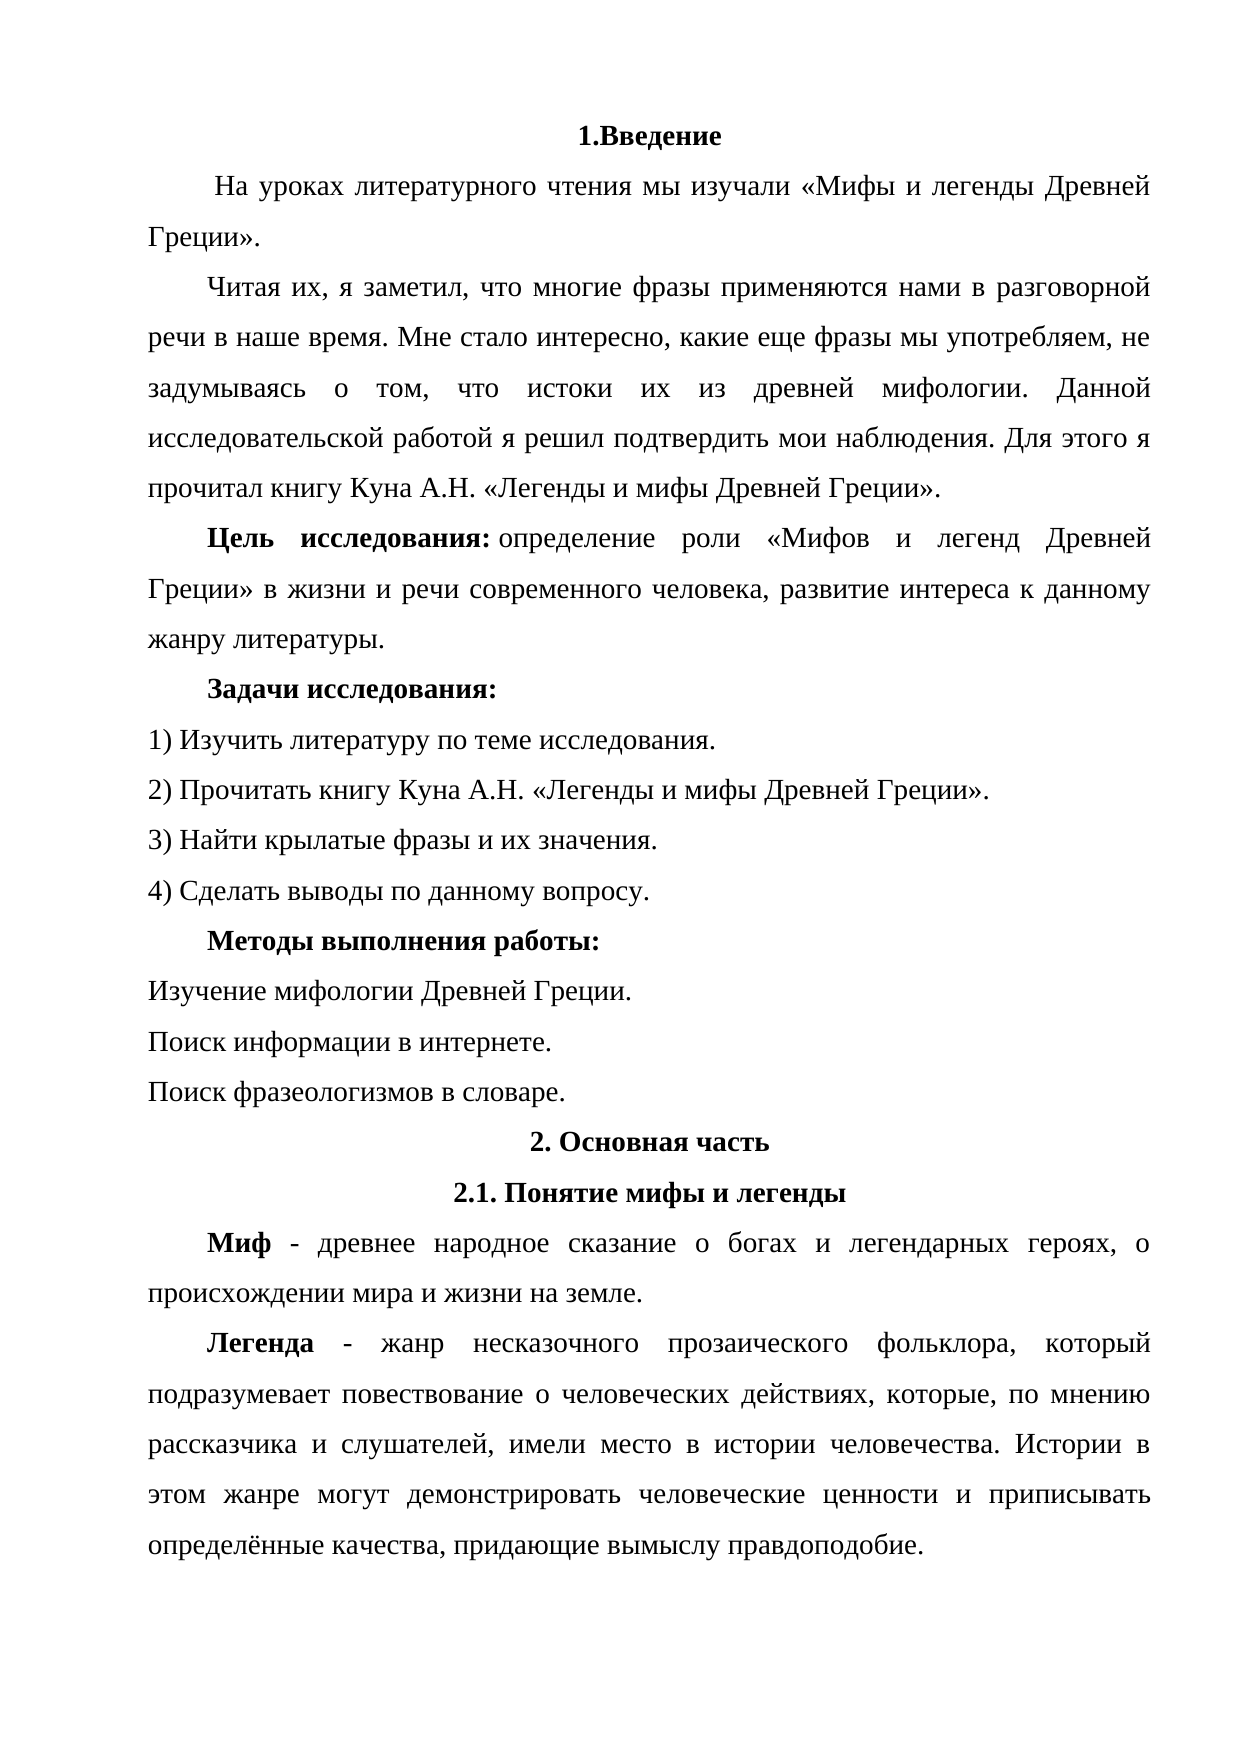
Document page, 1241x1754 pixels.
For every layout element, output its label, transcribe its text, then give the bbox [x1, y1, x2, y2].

text 2.1. Понятие мифы и легенды [148, 1175, 1152, 1208]
text Задачи исследования: [148, 672, 1152, 705]
text Миф - древнее народное сказание о богах и легендарных героях, о происхождении мира и жизни на земле. [148, 1225, 1152, 1309]
text Методы выполнения работы: [148, 923, 1152, 957]
text Легенда - жанр несказочного прозаического фольклора, который подразумевает повествование о человеческих действиях, которые, по мнению рассказчика и слушателей, имели место в истории человечества. Истории в этом жанре могут демонстрировать человеческие ценности и приписывать определённые качества, придающие вымыслу правдоподобие. [148, 1326, 1152, 1560]
text 2. Основная часть [148, 1124, 1152, 1158]
text 1) Изучить литературу по теме исследования. [148, 722, 1152, 755]
text Цель исследования: определение роли «Мифов и легенд Древней Греции» в жизни и речи современного человека, развитие интереса к данному жанру литературы. [148, 521, 1152, 655]
text 2) Прочитать книгу Куна А.Н. «Легенды и мифы Древней Греции». [148, 772, 1152, 806]
text Изучение мифологии Древней Греции. [148, 973, 1152, 1007]
text Поиск фразеологизмов в словаре. [148, 1074, 1152, 1108]
text 3) Найти крылатые фразы и их значения. [148, 822, 1152, 856]
text Поиск информации в интернете. [148, 1024, 1152, 1057]
text На уроках литературного чтения мы изучали «Мифы и легенды Древней Греции». [148, 168, 1152, 252]
text Читая их, я заметил, что многие фразы применяются нами в разговорной речи в наше время. Мне стало интересно, какие еще фразы мы употребляем, не задумываясь о том, что истоки их из древней мифологии. Данной исследовательской работой я решил подтвердить мои наблюдения. Для этого я прочитал книгу Куна А.Н. «Легенды и мифы Древней Греции». [148, 269, 1152, 504]
text 1.Введение [148, 118, 1152, 152]
text 4) Сделать выводы по данному вопросу. [148, 873, 1152, 906]
